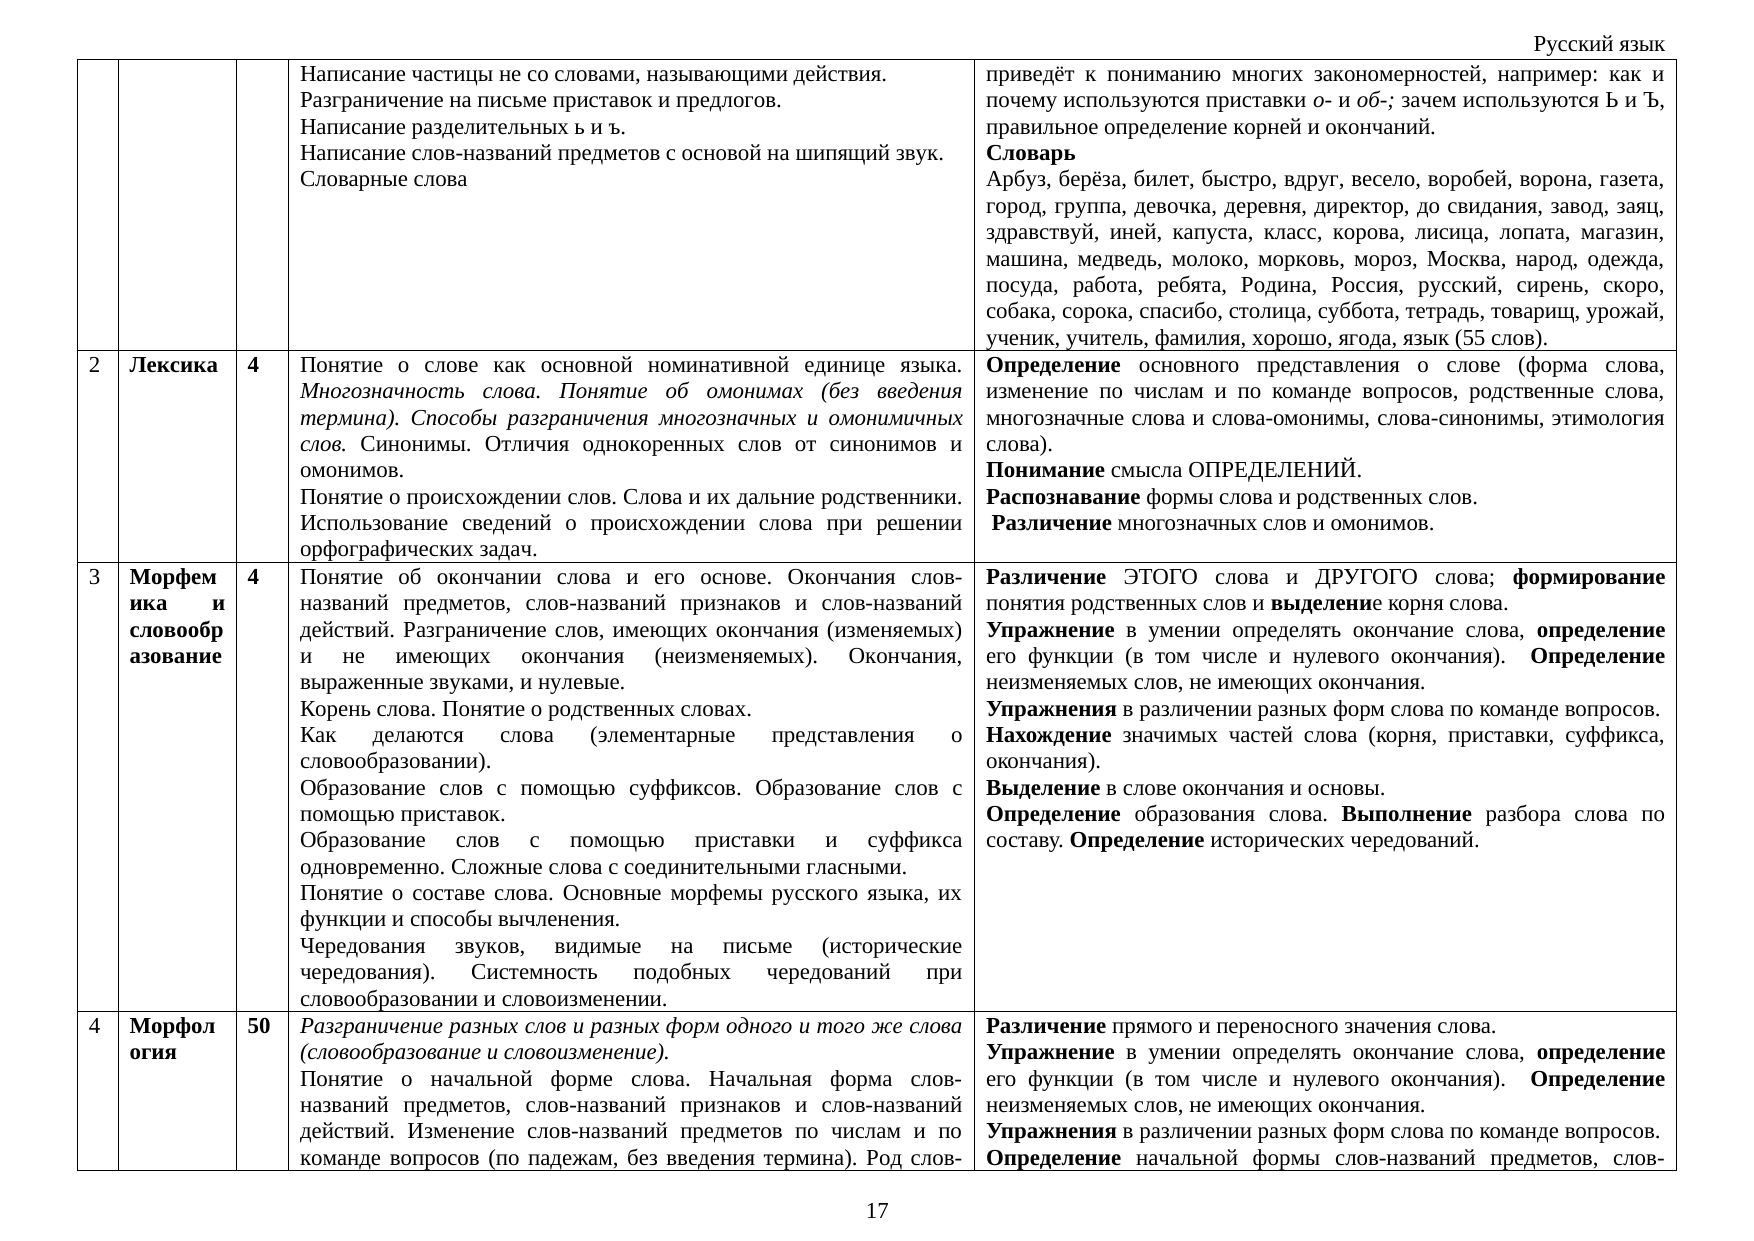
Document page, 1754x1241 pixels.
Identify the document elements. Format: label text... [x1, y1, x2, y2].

table_cell 50 [237, 1012, 288, 1170]
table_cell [289, 1012, 974, 1170]
table_cell 4 [78, 1012, 118, 1170]
table_cell 1 [78, 60, 118, 350]
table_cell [975, 1012, 1676, 1170]
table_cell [975, 60, 1676, 350]
table_cell 67 [237, 60, 288, 350]
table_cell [289, 60, 974, 350]
table_cell 3 [78, 563, 118, 1011]
table_cell Понятие об окончании слова и его основе. Окончания слов-названий предметов, слов-названий признаков и слов-названий действий. Разграничение слов, имеющих окончания (изменяемых) и не имеющих окончания (неизменяемых). Окончания, выраженные звуками, и нулевые. Корень слова. Понятие о родственных словах. Как делаются слова (элементарные представления о словообразовании). Образование слов с помощью суффиксов. Образование слов с помощью приставок. Образование слов с помощью приставки и суффикса одновременно. Сложные слова с соединительными гласными. Понятие о составе слова. Основные морфемы русского языка, их функции и способы вычленения. Чередования звуков, видимые на письме (исторические чередования). Системность подобных чередований при словообразовании и словоизменении. [289, 563, 974, 1011]
table_cell 4 [237, 351, 288, 562]
table_cell 2 [78, 351, 118, 562]
table_cell Морфемика и словообразование [119, 563, 236, 1011]
table_cell 4 [237, 563, 288, 1011]
table_cell Морфология [119, 1012, 236, 1170]
table_cell Различение ЭТОГО слова и ДРУГОГО слова; формирование понятия родственных слов и выделение корня слова. Упражнение в умении определять окончание слова, определение его функции (в том числе и нулевого окончания). Определение неизменяемых слов, не имеющих окончания. Упражнения в различении разных форм слова по команде вопросов. Нахождение значимых частей слова (корня, приставки, суффикса, окончания). Выделение в слове окончания и основы. Определение образования слова. Выполнение разбора слова по составу. Определение исторических чередований. [975, 563, 1676, 1011]
table_cell Лексика [119, 351, 236, 562]
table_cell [119, 60, 236, 350]
table_cell Определение основного представления о слове (форма слова, изменение по числам и по команде вопросов, родственные слова, многозначные слова и слова-омонимы, слова-синонимы, этимология слова). Понимание смысла ОПРЕДЕЛЕНИЙ. Распознавание формы слова и родственных слов. Различение многозначных слов и омонимов. [975, 351, 1676, 562]
table_cell Понятие о слове как основной номинативной единице языка. Многозначность слова. Понятие об омонимах (без введения термина). Способы разграничения многозначных и омонимичных слов. Синонимы. Отличия однокоренных слов от синонимов и омонимов. Понятие о происхождении слов. Слова и их дальние родственники. Использование сведений о происхождении слова при решении орфографических задач. [289, 351, 974, 562]
